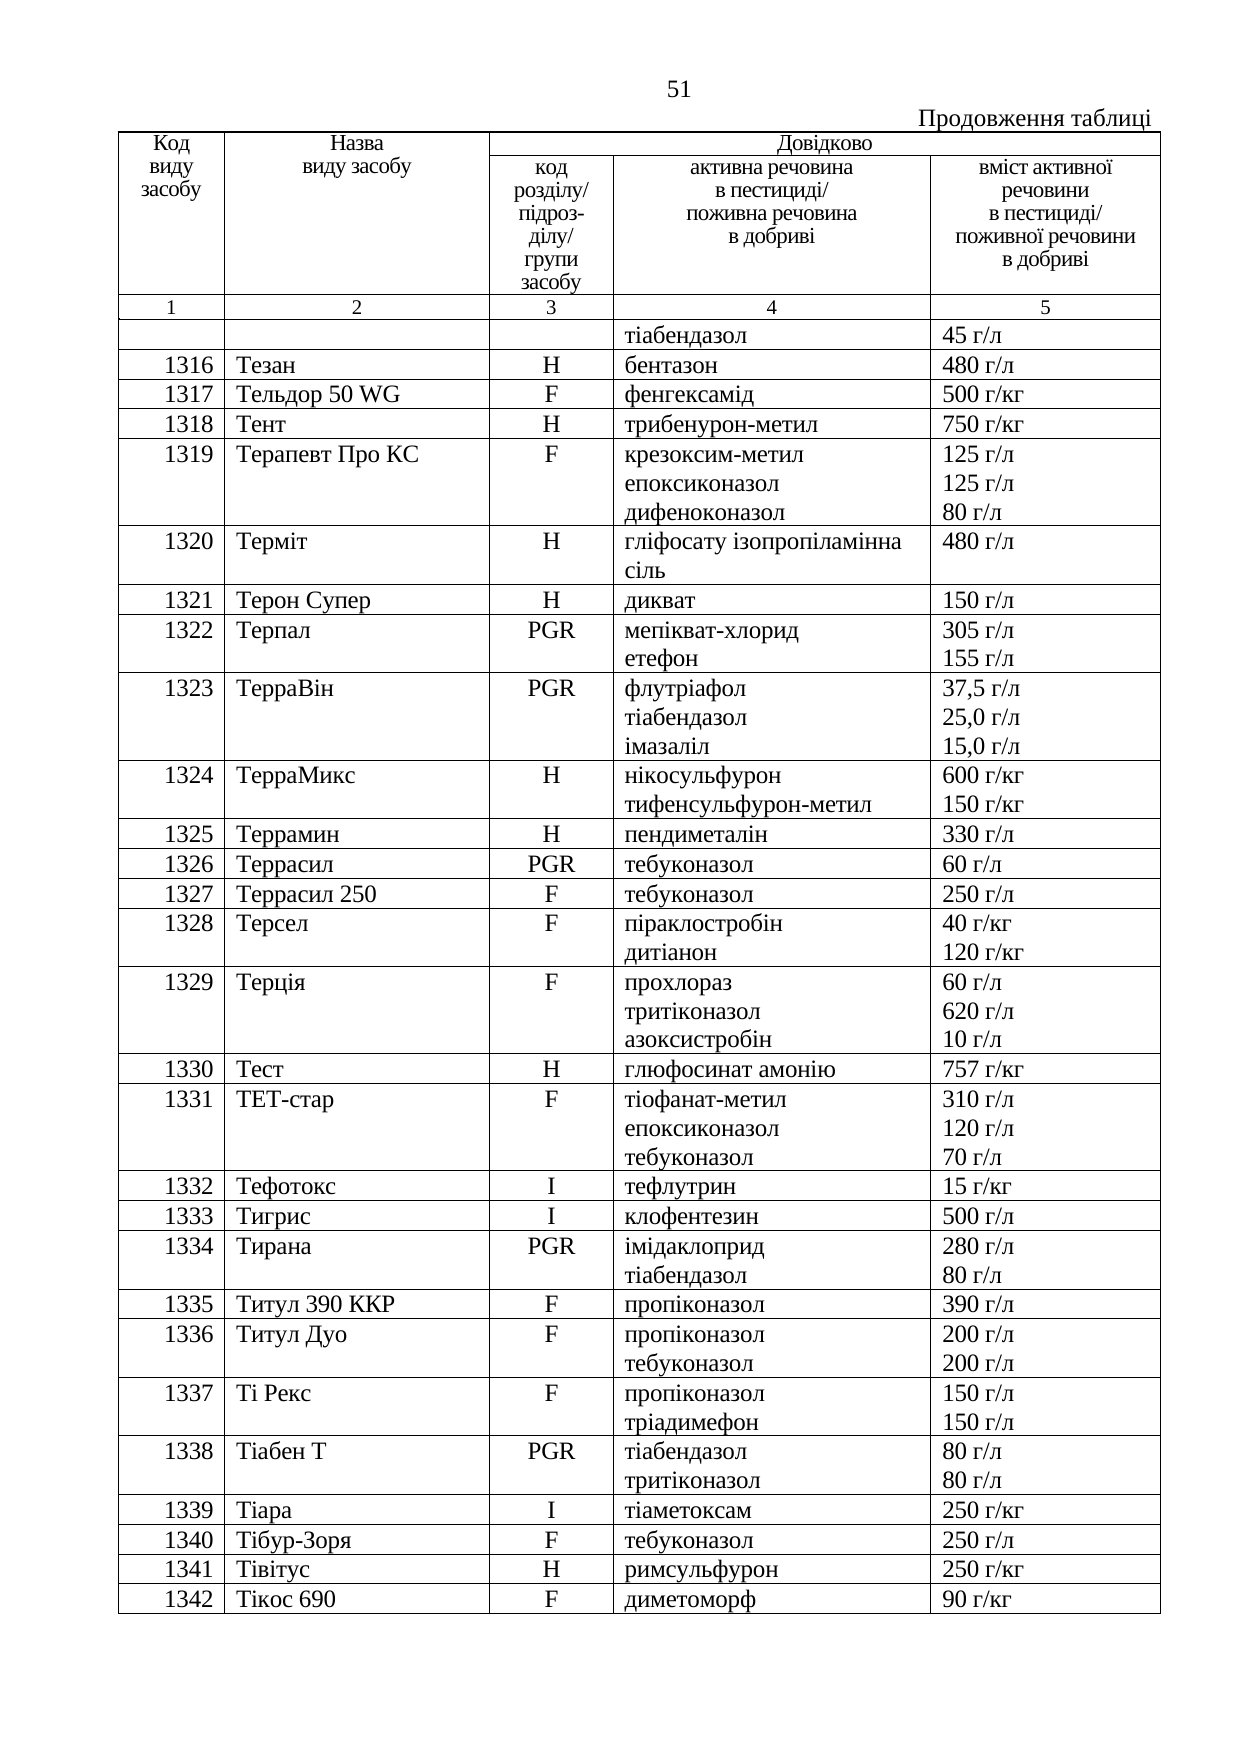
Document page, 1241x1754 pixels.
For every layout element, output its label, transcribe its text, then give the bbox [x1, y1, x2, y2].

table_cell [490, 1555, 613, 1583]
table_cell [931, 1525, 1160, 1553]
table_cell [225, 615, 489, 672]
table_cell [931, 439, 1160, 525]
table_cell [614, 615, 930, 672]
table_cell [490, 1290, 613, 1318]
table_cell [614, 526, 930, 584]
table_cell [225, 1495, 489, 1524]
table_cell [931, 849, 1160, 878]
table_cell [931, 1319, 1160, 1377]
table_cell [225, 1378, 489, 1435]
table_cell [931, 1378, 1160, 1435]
table_header Назва виду засобу [225, 133, 489, 294]
table_cell 5 [931, 295, 1160, 319]
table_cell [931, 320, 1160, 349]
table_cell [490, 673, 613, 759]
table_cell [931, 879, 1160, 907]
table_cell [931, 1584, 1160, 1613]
table_header Код виду засобу [119, 133, 224, 294]
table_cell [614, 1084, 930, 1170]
table_cell 3 [490, 295, 613, 319]
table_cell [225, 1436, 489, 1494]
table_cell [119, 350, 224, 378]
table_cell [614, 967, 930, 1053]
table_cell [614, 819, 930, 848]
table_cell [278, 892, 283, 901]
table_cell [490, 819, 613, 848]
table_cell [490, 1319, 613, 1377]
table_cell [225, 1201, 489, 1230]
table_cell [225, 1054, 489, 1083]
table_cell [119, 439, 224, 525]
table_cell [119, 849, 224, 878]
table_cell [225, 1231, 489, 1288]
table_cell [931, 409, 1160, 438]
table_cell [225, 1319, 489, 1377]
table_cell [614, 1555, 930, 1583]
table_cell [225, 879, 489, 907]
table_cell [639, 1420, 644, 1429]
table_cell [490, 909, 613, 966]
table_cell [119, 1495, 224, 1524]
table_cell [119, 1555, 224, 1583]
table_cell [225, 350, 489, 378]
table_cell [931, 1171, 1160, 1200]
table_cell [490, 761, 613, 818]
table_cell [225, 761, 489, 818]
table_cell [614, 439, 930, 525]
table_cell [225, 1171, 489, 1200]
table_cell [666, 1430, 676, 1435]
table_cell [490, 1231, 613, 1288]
table_cell код розділу/ підроз-ділу/ групи засобу [490, 156, 613, 294]
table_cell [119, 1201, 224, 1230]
table_cell 2 [225, 295, 489, 319]
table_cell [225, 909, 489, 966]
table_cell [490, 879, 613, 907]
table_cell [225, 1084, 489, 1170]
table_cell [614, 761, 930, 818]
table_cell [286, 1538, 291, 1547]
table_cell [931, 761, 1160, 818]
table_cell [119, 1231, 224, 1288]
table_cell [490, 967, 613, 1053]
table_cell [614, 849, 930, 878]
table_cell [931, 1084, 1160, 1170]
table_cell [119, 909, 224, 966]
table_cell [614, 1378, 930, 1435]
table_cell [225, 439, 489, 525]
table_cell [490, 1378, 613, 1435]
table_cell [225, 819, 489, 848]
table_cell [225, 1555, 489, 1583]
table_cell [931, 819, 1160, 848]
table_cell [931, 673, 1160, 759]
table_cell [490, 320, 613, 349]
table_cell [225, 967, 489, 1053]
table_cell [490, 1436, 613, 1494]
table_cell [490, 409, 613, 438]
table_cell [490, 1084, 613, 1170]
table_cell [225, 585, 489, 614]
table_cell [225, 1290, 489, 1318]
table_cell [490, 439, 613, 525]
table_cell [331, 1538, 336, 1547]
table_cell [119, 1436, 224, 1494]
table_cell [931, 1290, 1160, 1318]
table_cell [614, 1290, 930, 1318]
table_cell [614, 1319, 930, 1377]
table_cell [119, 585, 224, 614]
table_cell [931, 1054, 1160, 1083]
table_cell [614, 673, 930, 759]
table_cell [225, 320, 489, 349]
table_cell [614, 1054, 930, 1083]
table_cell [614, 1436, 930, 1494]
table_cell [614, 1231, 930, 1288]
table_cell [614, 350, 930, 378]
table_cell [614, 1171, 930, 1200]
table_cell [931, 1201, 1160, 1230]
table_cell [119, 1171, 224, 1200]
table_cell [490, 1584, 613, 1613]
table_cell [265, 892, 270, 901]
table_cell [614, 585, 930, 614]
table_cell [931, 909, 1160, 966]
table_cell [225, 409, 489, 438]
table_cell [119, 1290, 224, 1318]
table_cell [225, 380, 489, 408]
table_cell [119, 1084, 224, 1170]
table_cell активна речовина в пестициді/ поживна речовина в добриві [614, 156, 930, 294]
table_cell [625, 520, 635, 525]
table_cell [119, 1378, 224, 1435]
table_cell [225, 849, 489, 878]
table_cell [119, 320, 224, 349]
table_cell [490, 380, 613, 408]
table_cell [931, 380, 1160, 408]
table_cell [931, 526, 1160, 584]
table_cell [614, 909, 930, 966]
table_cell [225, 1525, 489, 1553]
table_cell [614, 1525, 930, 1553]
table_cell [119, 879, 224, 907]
table_cell 1 [119, 295, 224, 319]
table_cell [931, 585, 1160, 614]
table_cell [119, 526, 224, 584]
table_cell 4 [614, 295, 930, 319]
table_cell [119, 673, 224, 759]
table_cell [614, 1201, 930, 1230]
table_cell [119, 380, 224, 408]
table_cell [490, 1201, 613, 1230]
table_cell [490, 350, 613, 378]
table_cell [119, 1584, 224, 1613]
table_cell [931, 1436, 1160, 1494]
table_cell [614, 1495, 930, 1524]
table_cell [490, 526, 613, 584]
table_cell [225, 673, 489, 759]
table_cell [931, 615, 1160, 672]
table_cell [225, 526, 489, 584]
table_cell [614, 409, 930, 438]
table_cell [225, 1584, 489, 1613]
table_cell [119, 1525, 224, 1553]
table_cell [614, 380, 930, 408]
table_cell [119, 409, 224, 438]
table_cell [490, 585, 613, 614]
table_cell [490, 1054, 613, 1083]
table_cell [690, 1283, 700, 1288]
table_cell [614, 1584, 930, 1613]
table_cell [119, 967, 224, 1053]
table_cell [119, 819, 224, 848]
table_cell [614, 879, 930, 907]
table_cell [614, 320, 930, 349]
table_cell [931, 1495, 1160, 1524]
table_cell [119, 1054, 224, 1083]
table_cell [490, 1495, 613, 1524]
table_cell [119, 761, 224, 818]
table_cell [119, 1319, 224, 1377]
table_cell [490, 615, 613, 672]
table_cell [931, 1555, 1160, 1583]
table_header Довідково [490, 133, 1160, 155]
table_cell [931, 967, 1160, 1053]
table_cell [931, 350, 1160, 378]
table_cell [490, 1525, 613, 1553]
table_cell вміст активної речовини в пестициді/ поживної речовини в добриві [931, 156, 1160, 294]
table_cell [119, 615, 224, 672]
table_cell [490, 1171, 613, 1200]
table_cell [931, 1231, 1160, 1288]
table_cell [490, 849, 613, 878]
